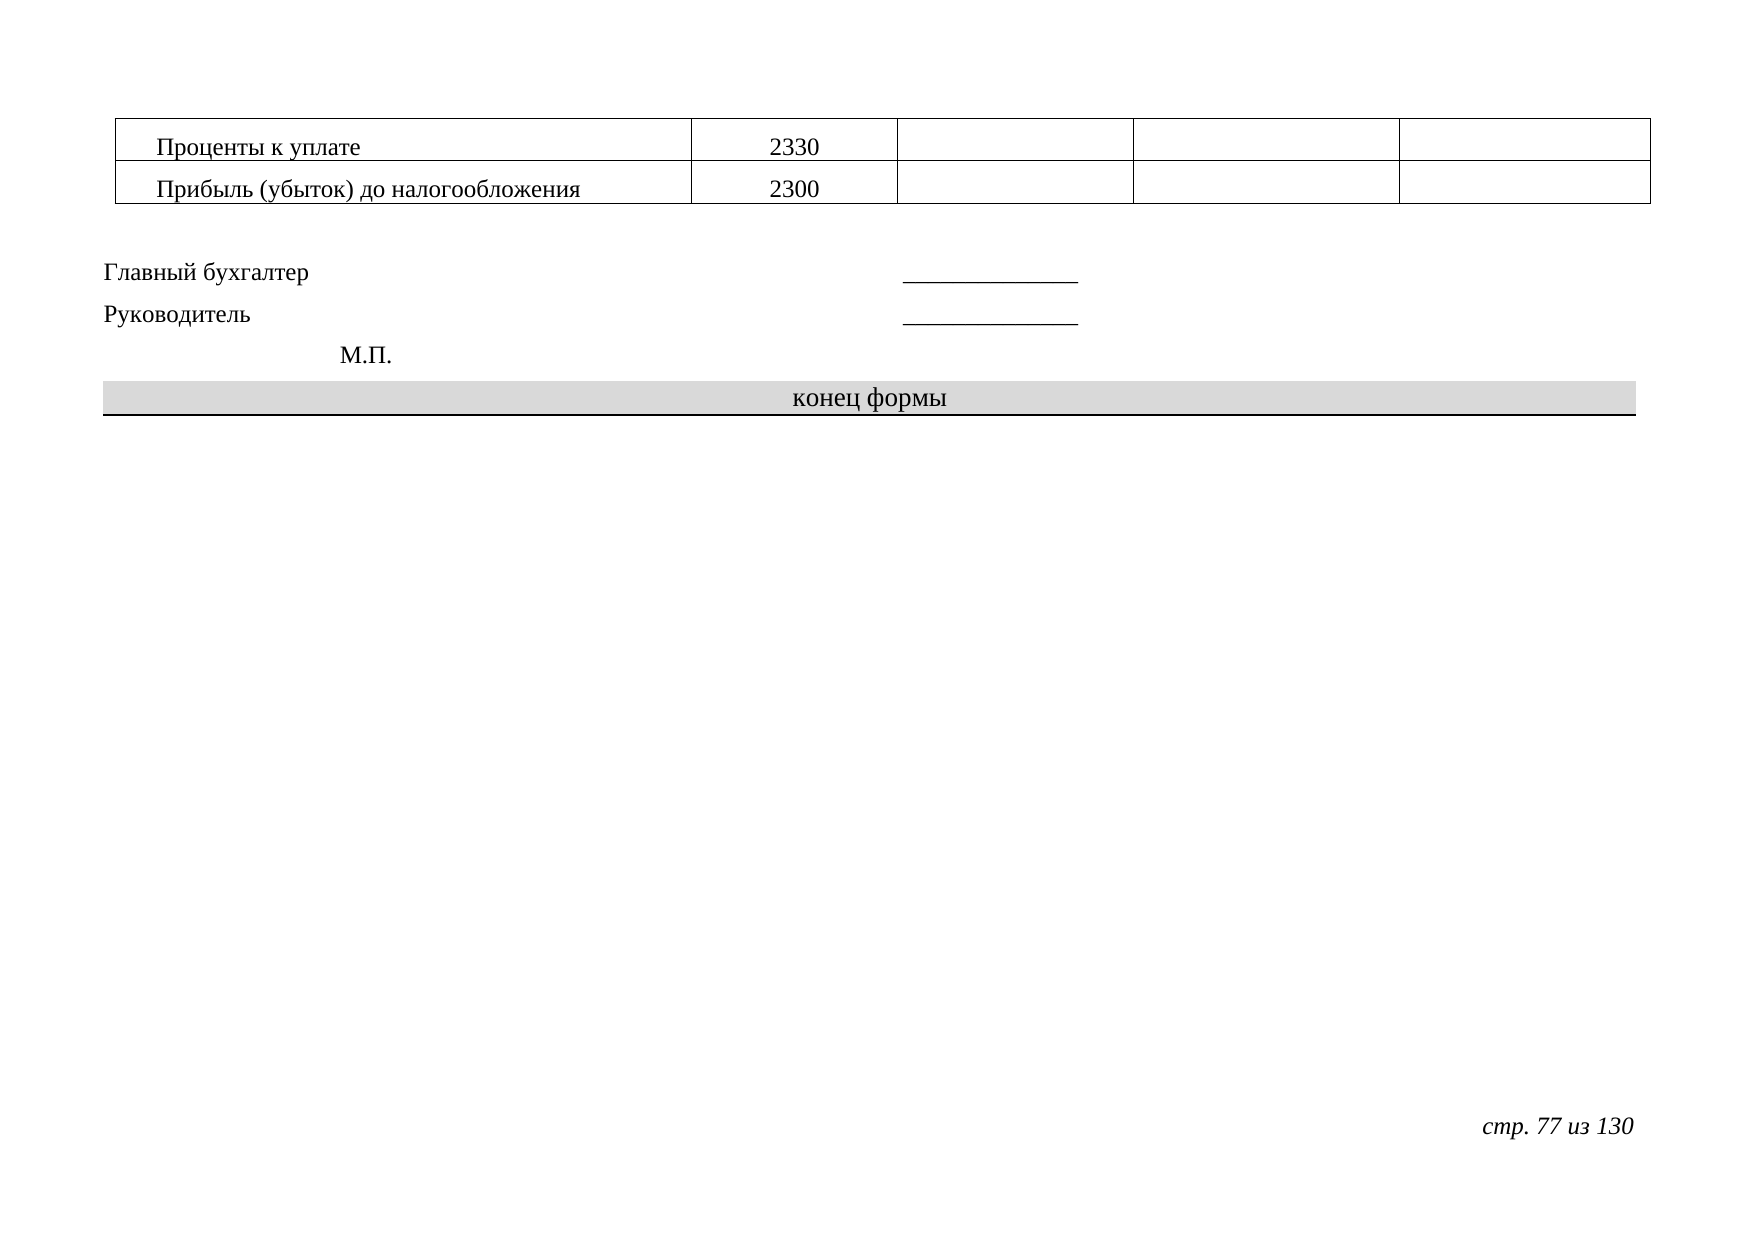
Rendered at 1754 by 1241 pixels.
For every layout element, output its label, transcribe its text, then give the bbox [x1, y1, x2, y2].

table_cell [1134, 119, 1399, 160]
table_cell Проценты к уплате [116, 119, 691, 160]
table_cell [1400, 161, 1650, 203]
table_cell [1134, 161, 1399, 203]
table_cell [1400, 119, 1650, 160]
text Главный бухгалтер ______________ [103, 257, 1636, 286]
text Руководитель ______________ [103, 299, 1636, 327]
table_cell 2300 [692, 161, 897, 203]
table_cell Прибыль (убыток) до налогообложения [116, 161, 691, 203]
table_cell [898, 161, 1133, 203]
table_cell 2330 [692, 119, 897, 160]
table_cell [898, 119, 1133, 160]
text М.П. [339, 340, 1636, 369]
text конец формы [103, 381, 1636, 414]
